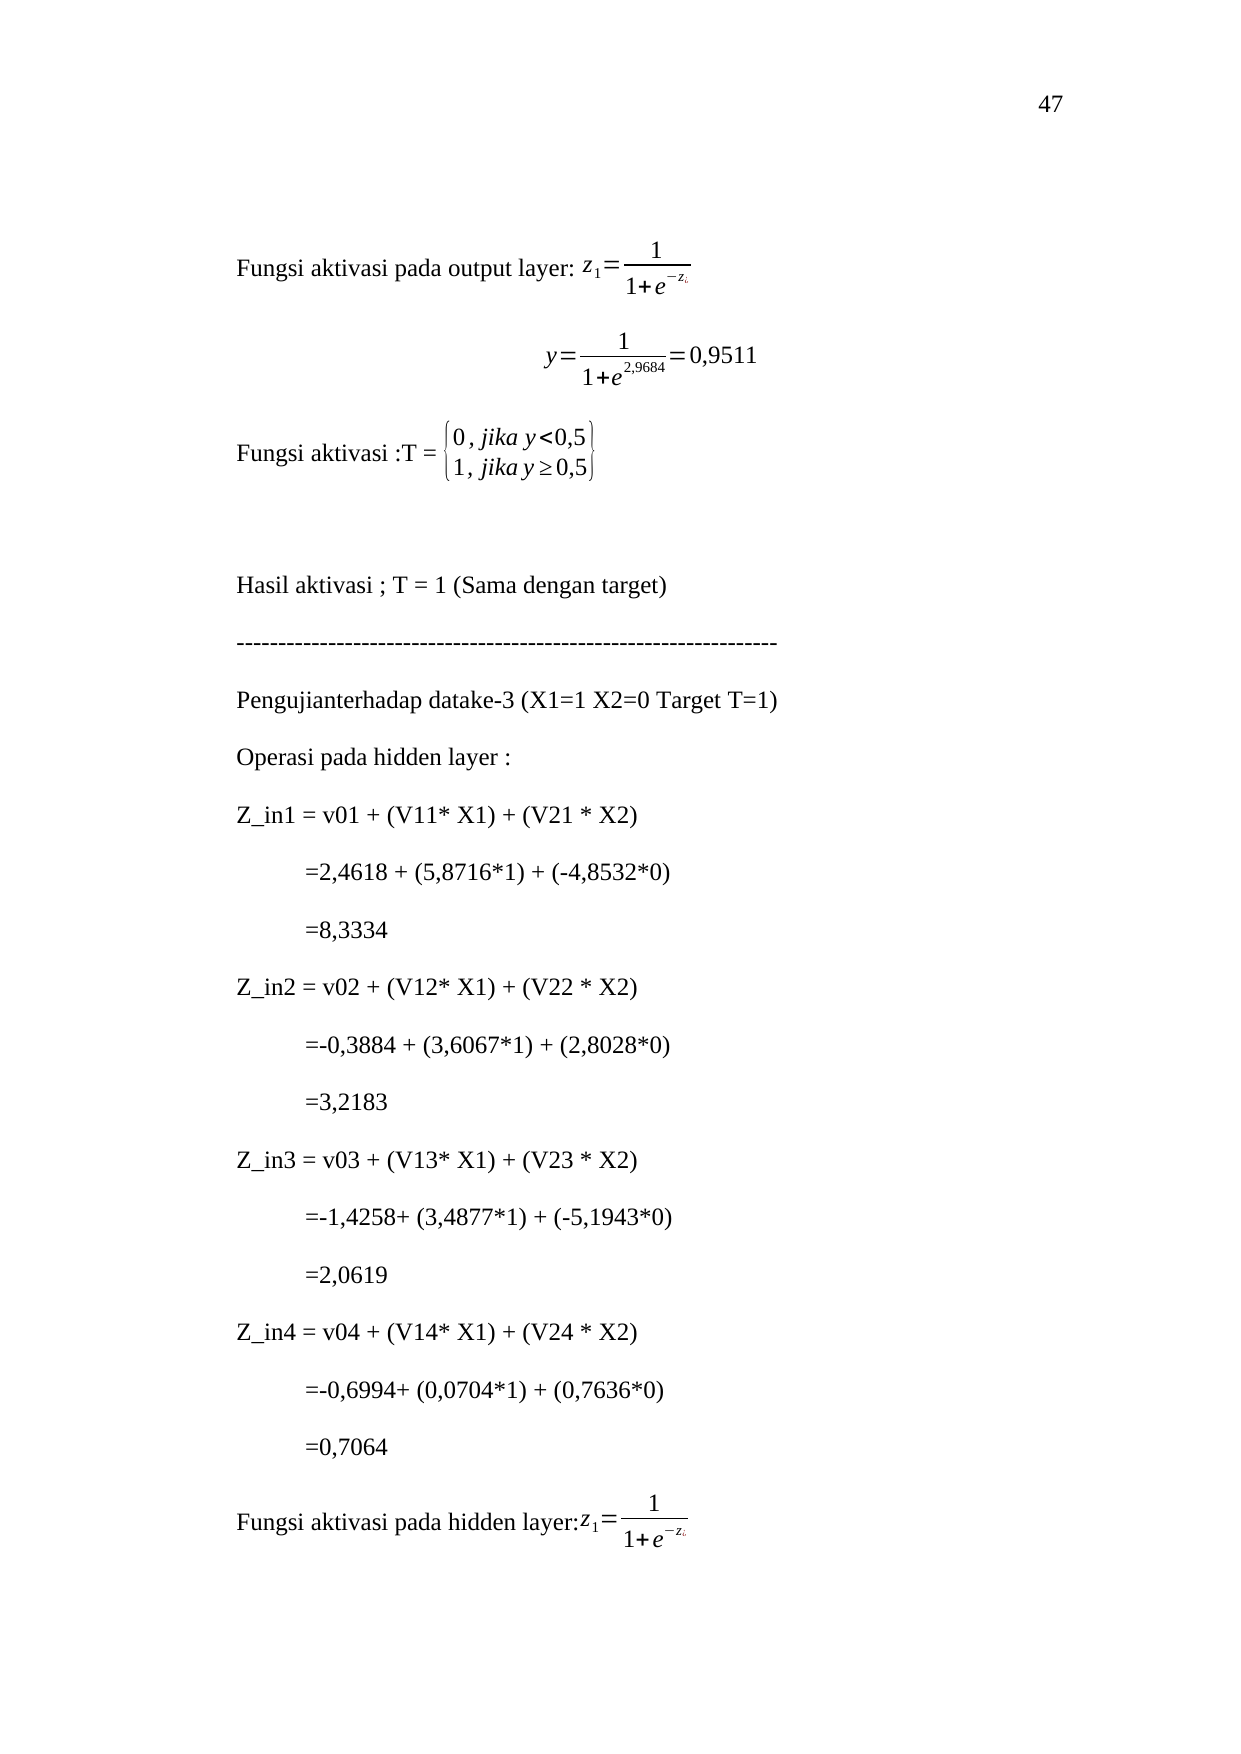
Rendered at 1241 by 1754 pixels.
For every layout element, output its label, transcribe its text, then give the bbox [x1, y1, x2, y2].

text =2,4618 + (5,8716*1) + (-4,8532*0) [236, 857, 1063, 886]
text =-0,3884 + (3,6067*1) + (2,8028*0) [236, 1030, 1063, 1059]
text Z_in3 = v03 + (V13* X1) + (V23 * X2) [236, 1145, 1063, 1174]
text Z_in4 = v04 + (V14* X1) + (V24 * X2) [236, 1317, 1063, 1346]
text Fungsi aktivasi pada hidden layer: [236, 1490, 1063, 1552]
text =3,2183 [236, 1087, 1063, 1116]
text Fungsi aktivasi pada output layer: [236, 236, 1063, 299]
text Fungsi aktivasi :T = [236, 421, 1063, 484]
text Pengujianterhadap datake-3 (X1=1 X2=0 Target T=1) [236, 685, 1063, 714]
text =8,3334 [236, 915, 1063, 944]
text Hasil aktivasi ; T = 1 (Sama dengan target) [236, 570, 1063, 599]
text =-1,4258+ (3,4877*1) + (-5,1943*0) [236, 1202, 1063, 1231]
text ----------------------------------------------------------------- [236, 627, 1063, 656]
text Operasi pada hidden layer : [236, 742, 1063, 771]
text =0,7064 [236, 1432, 1063, 1461]
text Z_in1 = v01 + (V11* X1) + (V21 * X2) [236, 800, 1063, 829]
text Z_in2 = v02 + (V12* X1) + (V22 * X2) [236, 972, 1063, 1001]
text =2,0619 [236, 1260, 1063, 1289]
text =-0,6994+ (0,0704*1) + (0,7636*0) [236, 1375, 1063, 1404]
